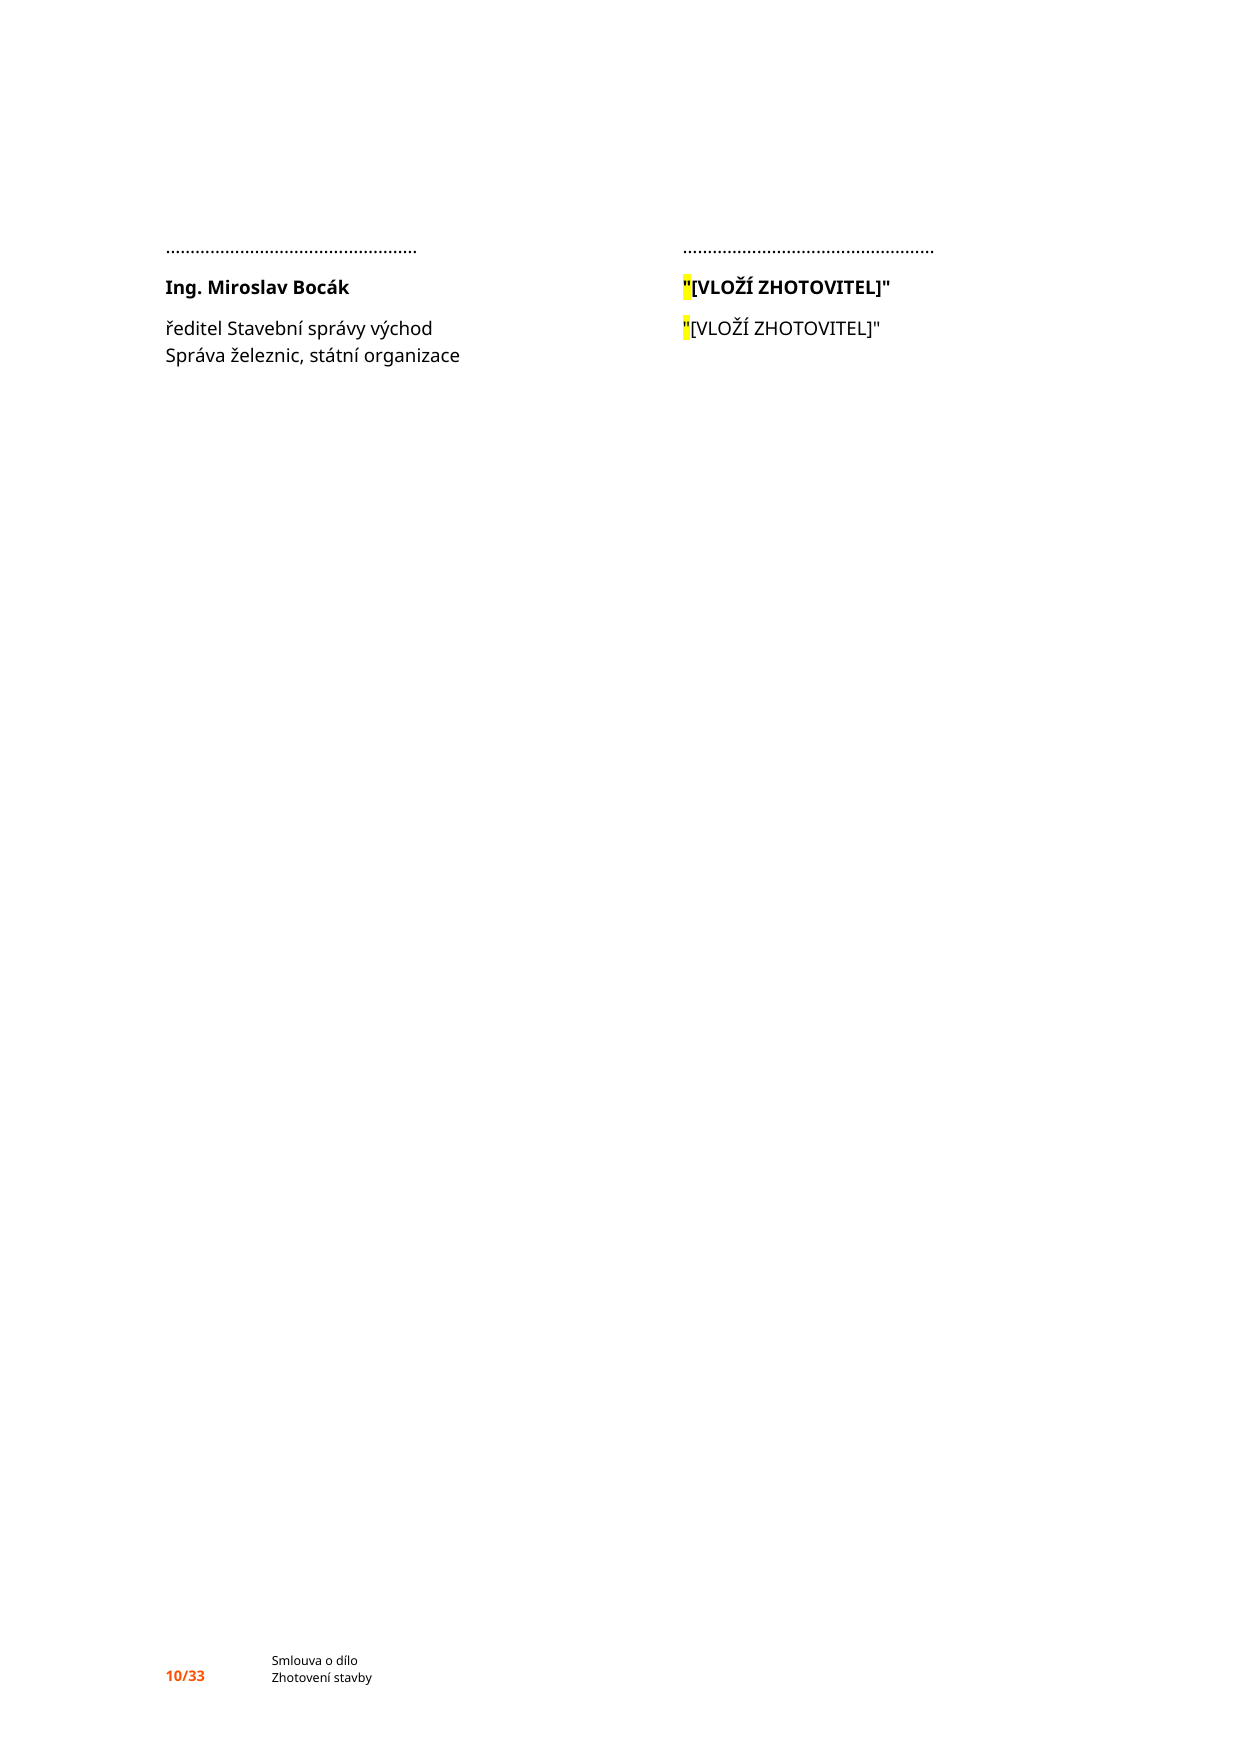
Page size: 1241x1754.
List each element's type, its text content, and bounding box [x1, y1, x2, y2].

text Ing. Miroslav Bocák [165, 274, 683, 300]
text ředitel Stavební správy východ [690, 315, 1075, 340]
text …………………………………………… …………………………………………… [165, 234, 1075, 259]
text ředitel Stavební správy východ [165, 315, 683, 340]
text Ing. Miroslav Bocák [691, 274, 1075, 300]
text Správa železnic, státní organizace [165, 343, 1075, 368]
